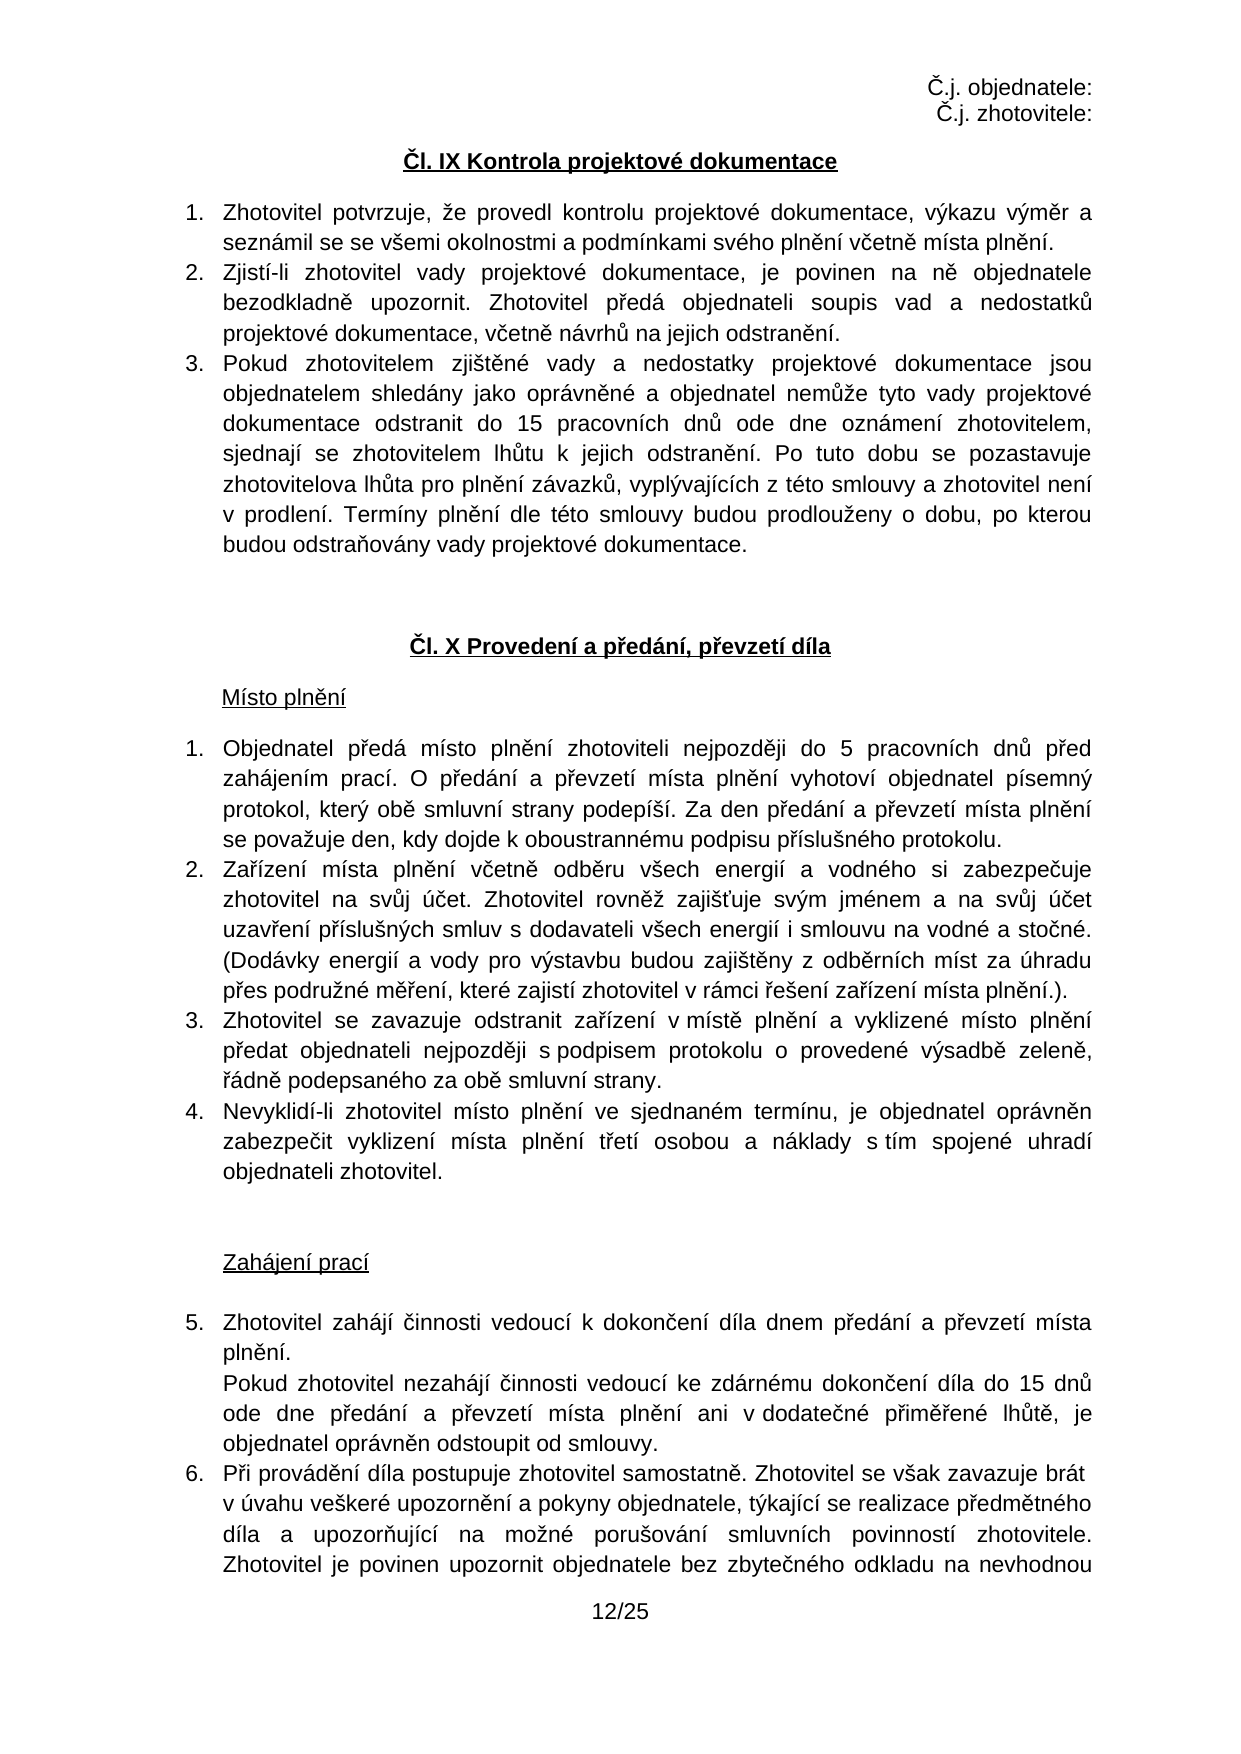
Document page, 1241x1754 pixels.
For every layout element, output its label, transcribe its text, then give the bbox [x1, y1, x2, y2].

list Zhotovitel potvrzuje, že provedl kontrolu projektové dokumentace, výkazu výměr a seznámil se se všemi okolnostmi a podmínkami svého plnění včetně místa plnění. [185, 199, 1093, 255]
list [185, 1460, 1093, 1577]
list Zhotovitel zahájí činnosti vedoucí k dokončení díla dnem předání a převzetí místa plnění. Pokud zhotovitel nezahájí činnosti vedoucí ke zdárnému dokončení díla do 15 dnů ode dne předání a převzetí místa plnění ani v dodatečné přiměřené lhůtě, je objednatel oprávněn odstoupit od smlouvy. [185, 1309, 1093, 1456]
list Pokud zhotovitelem zjištěné vady a nedostatky projektové dokumentace jsou objednatelem shledány jako oprávněné a objednatel nemůže tyto vady projektové dokumentace odstranit do 15 pracovních dnů ode dne oznámení zhotovitelem, sjednají se zhotovitelem lhůtu k jejich odstranění. Po tuto dobu se pozastavuje zhotovitelova lhůta pro plnění závazků, vyplývajících z této smlouvy a zhotovitel není v prodlení. Termíny plnění dle této smlouvy budou prodlouženy o dobu, po kterou budou odstraňovány vady projektové dokumentace. [185, 350, 1093, 557]
list Zařízení místa plnění včetně odběru všech energií a vodného si zabezpečuje zhotovitel na svůj účet. Zhotovitel rovněž zajišťuje svým jménem a na svůj účet uzavření příslušných smluv s dodavateli všech energií i smlouvu na vodné a stočné. (Dodávky energií a vody pro výstavbu budou zajištěny z odběrních míst za úhradu přes podružné měření, které zajistí zhotovitel v rámci řešení zařízení místa plnění.). [185, 856, 1093, 1003]
text Čl. X Provedení a předání, převzetí díla [148, 633, 1093, 659]
list Zhotovitel se zavazuje odstranit zařízení v místě plnění a vyklizené místo plnění předat objednateli nejpozději s podpisem protokolu o provedené výsadbě zeleně, řádně podepsaného za obě smluvní strany. [185, 1007, 1093, 1094]
list Nevyklidí-li zhotovitel místo plnění ve sjednaném termínu, je objednatel oprávněn zabezpečit vyklizení místa plnění třetí osobou a náklady s tím spojené uhradí objednateli zhotovitel. [185, 1098, 1093, 1184]
list Objednatel předá místo plnění zhotoviteli nejpozději do 5 pracovních dnů před zahájením prací. O předání a převzetí místa plnění vyhotoví objednatel písemný protokol, který obě smluvní strany podepíší. Za den předání a převzetí místa plnění se považuje den, kdy dojde k oboustrannému podpisu příslušného protokolu. [185, 735, 1093, 852]
list Zahájení prací [223, 1249, 1093, 1275]
text Místo plnění [148, 684, 1093, 710]
list Zjistí-li zhotovitel vady projektové dokumentace, je povinen na ně objednatele bezodkladně upozornit. Zhotovitel předá objednateli soupis vad a nedostatků projektové dokumentace, včetně návrhů na jejich odstranění. [185, 259, 1093, 346]
text Čl. IX Kontrola projektové dokumentace [148, 148, 1093, 174]
